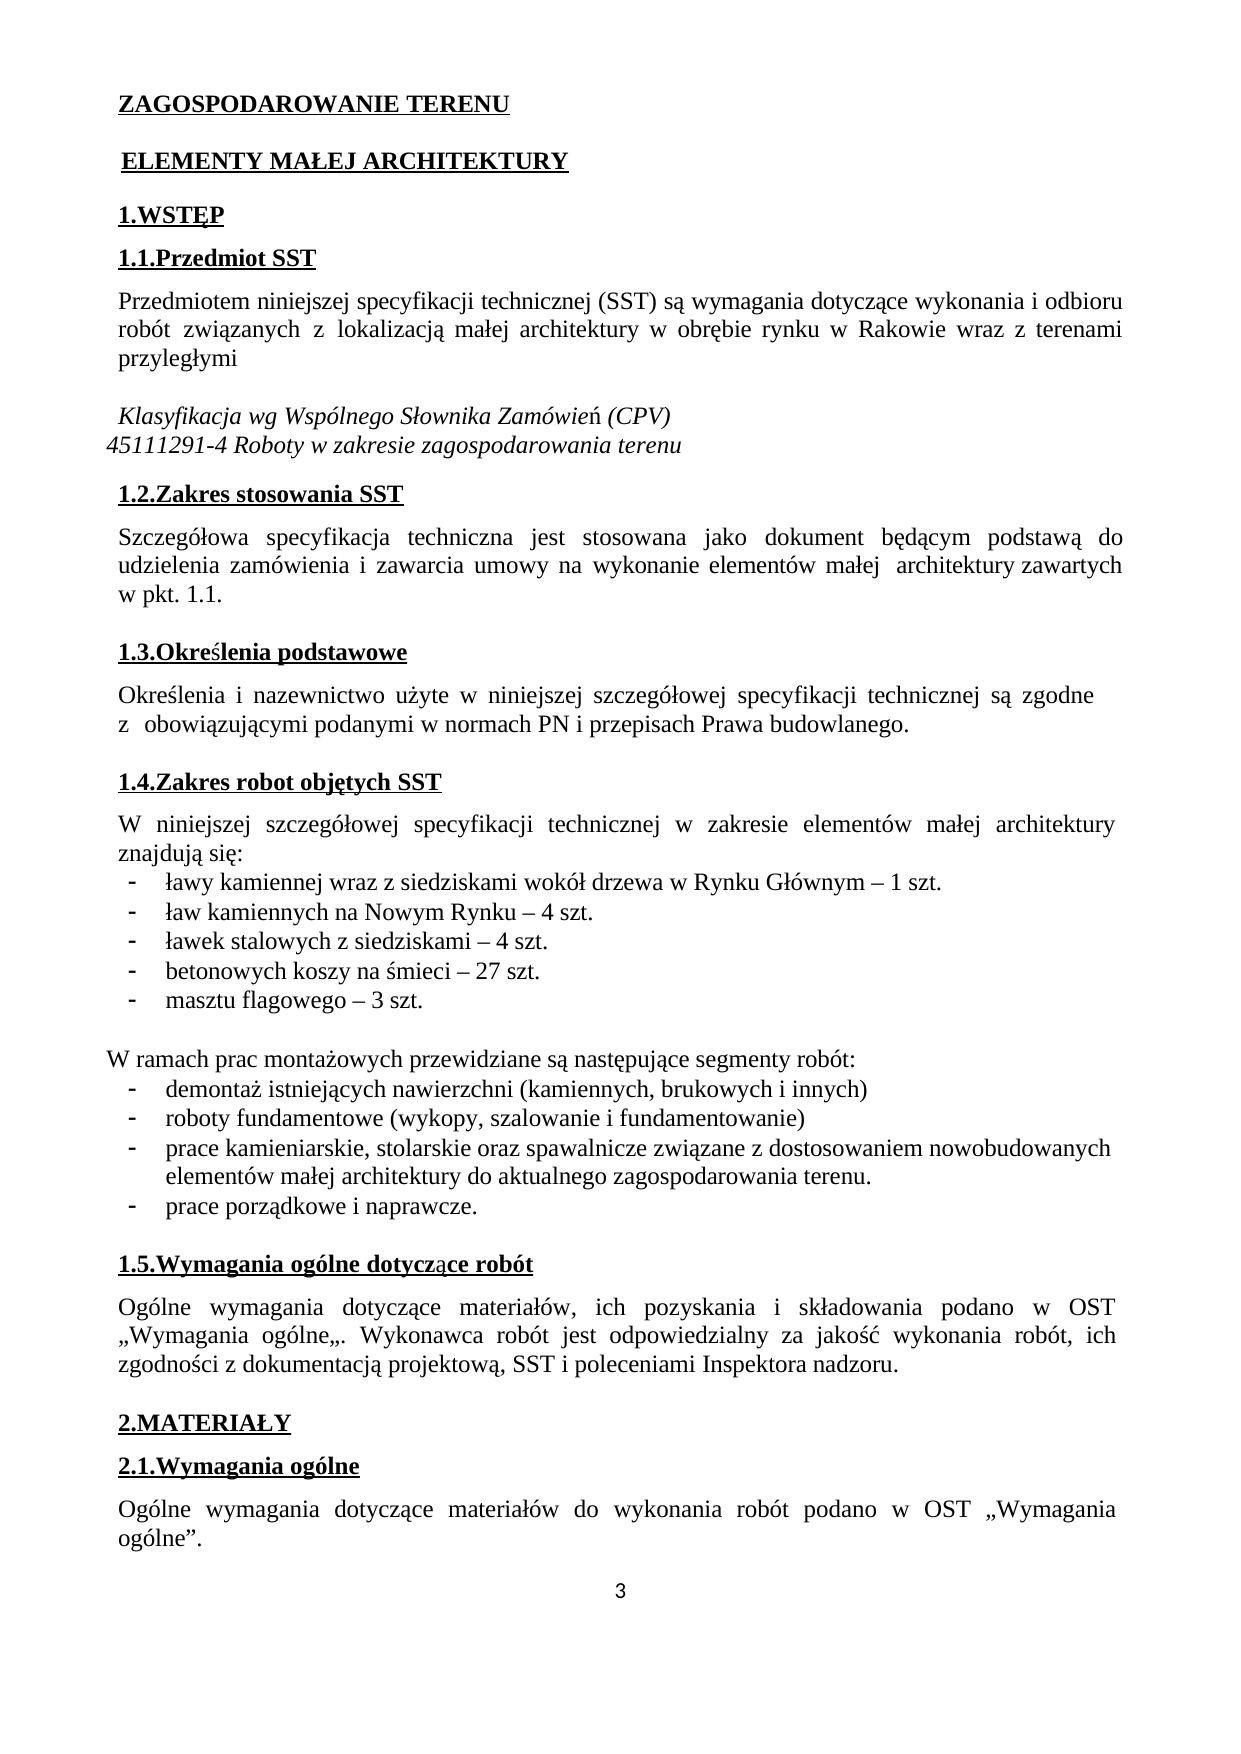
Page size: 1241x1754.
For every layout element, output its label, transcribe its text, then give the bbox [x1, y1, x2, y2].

list prace porządkowe i naprawcze. [128, 1191, 1134, 1220]
text W ramach prac montażowych przewidziane są następujące segmenty robót: [106, 1044, 1134, 1073]
text W niniejszej szczegółowej specyfikacji technicznej w zakresie elementów małej architektury znajdują się: [118, 809, 1123, 867]
list Określenia podstawowe [118, 637, 1134, 666]
list prace kamieniarskie, stolarskie oraz spawalnicze związane z dostosowaniem nowobudowanych elementów małej architektury do aktualnego zagospodarowania terenu. [128, 1133, 1134, 1190]
list Przedmiot SST [118, 243, 1134, 272]
list masztu flagowego – 3 szt. [128, 985, 1134, 1014]
text 45111291-4 Roboty w zakresie zagospodarowania terenu [106, 430, 1134, 459]
list Wymagania ogólne [118, 1451, 1134, 1480]
text Szczegółowa specyfikacja techniczna jest stosowana jako dokument będącym podstawą do udzielenia zamówienia i zawarcia umowy na wykonanie elementów małej architektury zawartych w pkt. 1.1. [118, 522, 1123, 608]
text Ogólne wymagania dotyczące materiałów, ich pozyskania i składowania podano w OST [118, 1292, 1134, 1320]
list Zakres robot objętych SST [118, 767, 1134, 796]
text ZAGOSPODAROWANIE TERENU [118, 89, 1134, 117]
list ławek stalowych z siedziskami – 4 szt. [128, 926, 1134, 955]
text ELEMENTY MAŁEJ ARCHITEKTURY [121, 146, 1134, 175]
text Ogólne wymagania dotyczące materiałów do wykonania robót podano w OST „Wymagania ogólne”. [118, 1494, 1123, 1551]
list ław kamiennych na Nowym Rynku – 4 szt. [128, 897, 1134, 926]
list roboty fundamentowe (wykopy, szalowanie i fundamentowanie) [128, 1103, 1134, 1132]
text Klasyfikacja wg Wspólnego Słownika Zamówień (CPV) [118, 401, 1134, 429]
list Zakres stosowania SST [118, 479, 1134, 508]
list betonowych koszy na śmieci – 27 szt. [128, 956, 1134, 984]
list Wymagania ogólne dotyczące robót [118, 1249, 1134, 1278]
list WSTĘP [118, 200, 1134, 229]
text Określenia i nazewnictwo użyte w niniejszej szczegółowej specyfikacji technicznej są zgodne z obowiązującymi podanymi w normach PN i przepisach Prawa budowlanego. [118, 680, 1123, 737]
list ławy kamiennej wraz z siedziskami wokół drzewa w Rynku Głównym – 1 szt. [128, 867, 1134, 896]
text „Wymagania ogólne„. Wykonawca robót jest odpowiedzialny za jakość wykonania robót, ich zgodności z dokumentacją projektową, SST i poleceniami Inspektora nadzoru. [118, 1320, 1123, 1378]
list MATERIAŁY [118, 1408, 1134, 1437]
text Przedmiotem niniejszej specyfikacji technicznej (SST) są wymagania dotyczące wykonania i odbioru robót związanych z lokalizacją małej architektury w obrębie rynku w Rakowie wraz z terenami przyległymi [118, 286, 1123, 372]
list demontaż istniejących nawierzchni (kamiennych, brukowych i innych) [128, 1074, 1134, 1102]
